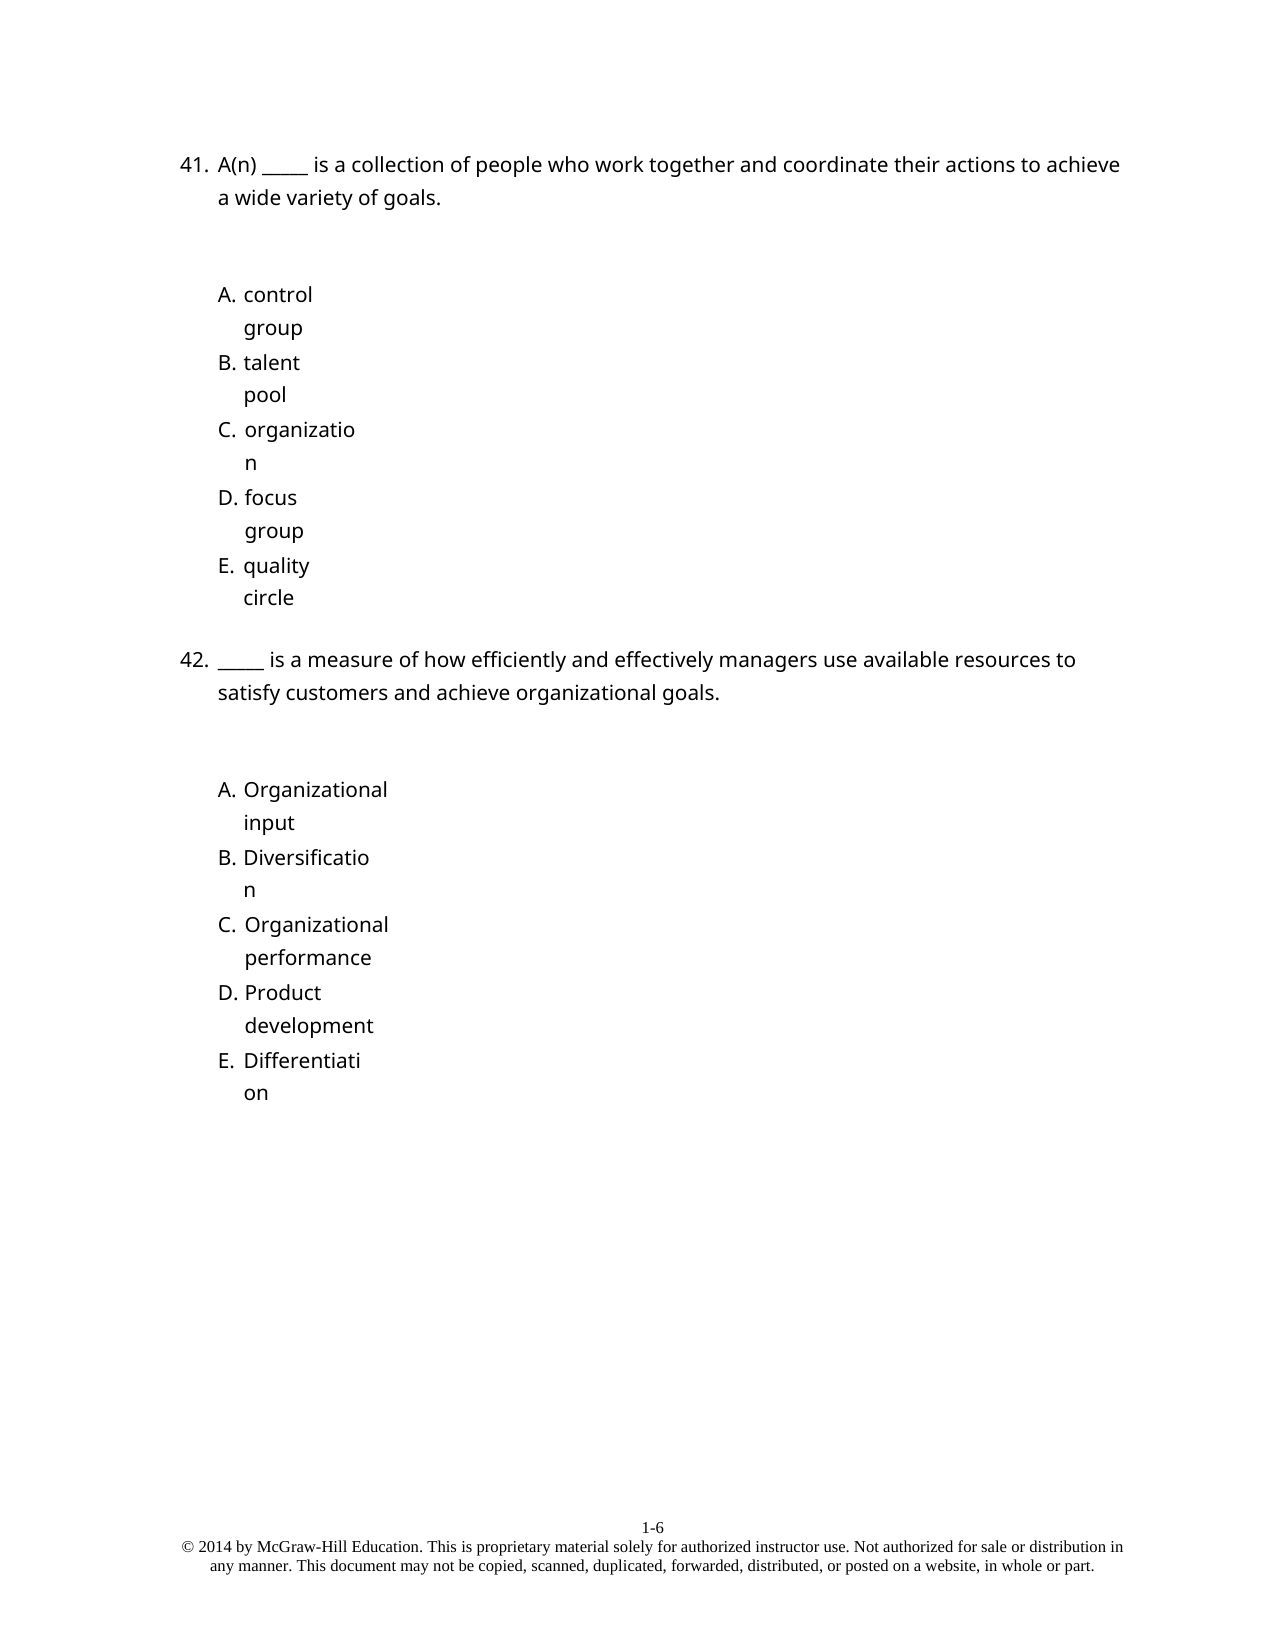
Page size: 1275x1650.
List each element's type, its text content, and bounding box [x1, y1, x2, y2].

table_header 41. [180, 150, 218, 616]
table_header 42. [180, 645, 218, 1111]
table_header A(n) _____ is a collection of people who work together and coordinate their actions to achieve a wide variety of goals. [218, 150, 1125, 616]
table_header _____ is a measure of how efficiently and effectively managers use available resources to satisfy customers and achieve organizational goals. [218, 645, 1125, 1111]
